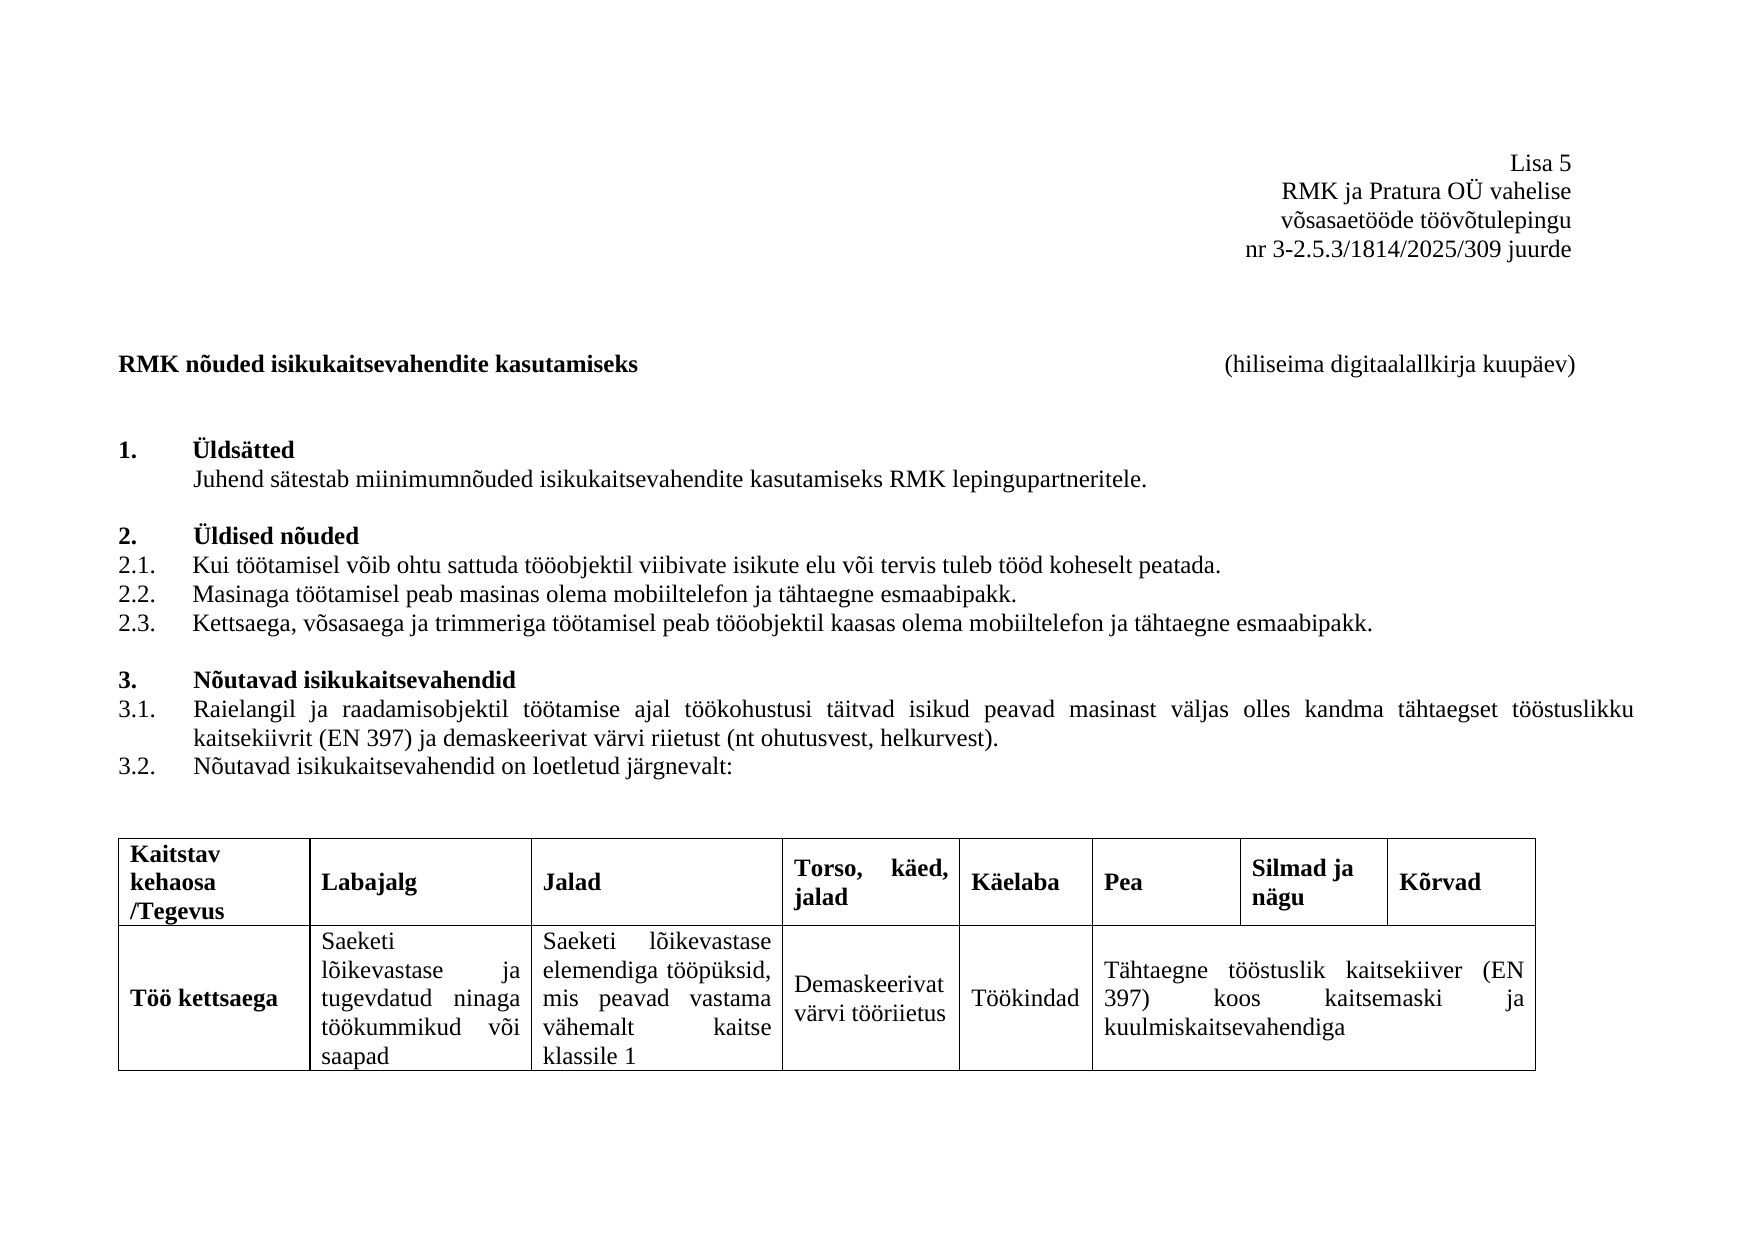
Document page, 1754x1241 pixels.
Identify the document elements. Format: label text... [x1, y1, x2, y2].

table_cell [1093, 926, 1535, 1070]
table_header Lisa 5 RMK ja Pratura OÜ vahelise võsasaetööde töövõtulepingu nr 3-2.5.3/1814/2025/309 juurde [1084, 148, 1583, 291]
table_header Silmad ja nägu [1241, 839, 1387, 925]
list Üldised nõuded [118, 521, 1636, 550]
list Üldsätted [118, 435, 1636, 464]
table_header Käelaba [960, 839, 1092, 925]
list Kettsaega, võsasaega ja trimmeriga töötamisel peab tööobjektil kaasas olema mobiiltelefon ja tähtaegne esmaabipakk. [118, 608, 1636, 636]
table_cell Saeketi lõikevastase elemendiga tööpüksid, mis peavad vastama vähemalt kaitse klassile 1 [532, 926, 782, 1070]
list Juhend sätestab miinimumnõuded isikukaitsevahendite kasutamiseks RMK lepingupartneritele. [193, 464, 1636, 493]
table_header Torso, käed, jalad [783, 839, 959, 925]
table_header Pea [1093, 839, 1240, 925]
table_header Kõrvad [1388, 839, 1535, 925]
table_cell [783, 926, 959, 1070]
table_cell Töökindad [960, 926, 1092, 1070]
list Masinaga töötamisel peab masinas olema mobiiltelefon ja tähtaegne esmaabipakk. [118, 579, 1636, 608]
list Raielangil ja raadamisobjektil töötamise ajal töökohustusi täitvad isikud peavad masinast väljas olles kandma tähtaegset tööstuslikku kaitsekiivrit (EN 397) ja demaskeerivat värvi riietust (nt ohutusvest, helkurvest). [118, 694, 1636, 751]
table_cell Saeketi lõikevastase ja tugevdatud ninaga töökummikud või saapad [311, 926, 531, 1070]
table_header Kaitstav kehaosa /Tegevus [119, 839, 309, 925]
list Nõutavad isikukaitsevahendid on loetletud järgnevalt: [118, 751, 1636, 780]
list Nõutavad isikukaitsevahendid [118, 665, 1636, 694]
text RMK nõuded isikukaitsevahendite kasutamiseks (hiliseima digitaalallkirja kuupäev) [118, 349, 1636, 378]
list Kui töötamisel võib ohtu sattuda tööobjektil viibivate isikute elu või tervis tuleb tööd koheselt peatada. [118, 550, 1636, 579]
table_cell Töö kettsaega [119, 926, 309, 1070]
table_header Jalad [532, 839, 782, 925]
table_header Labajalg [311, 839, 531, 925]
